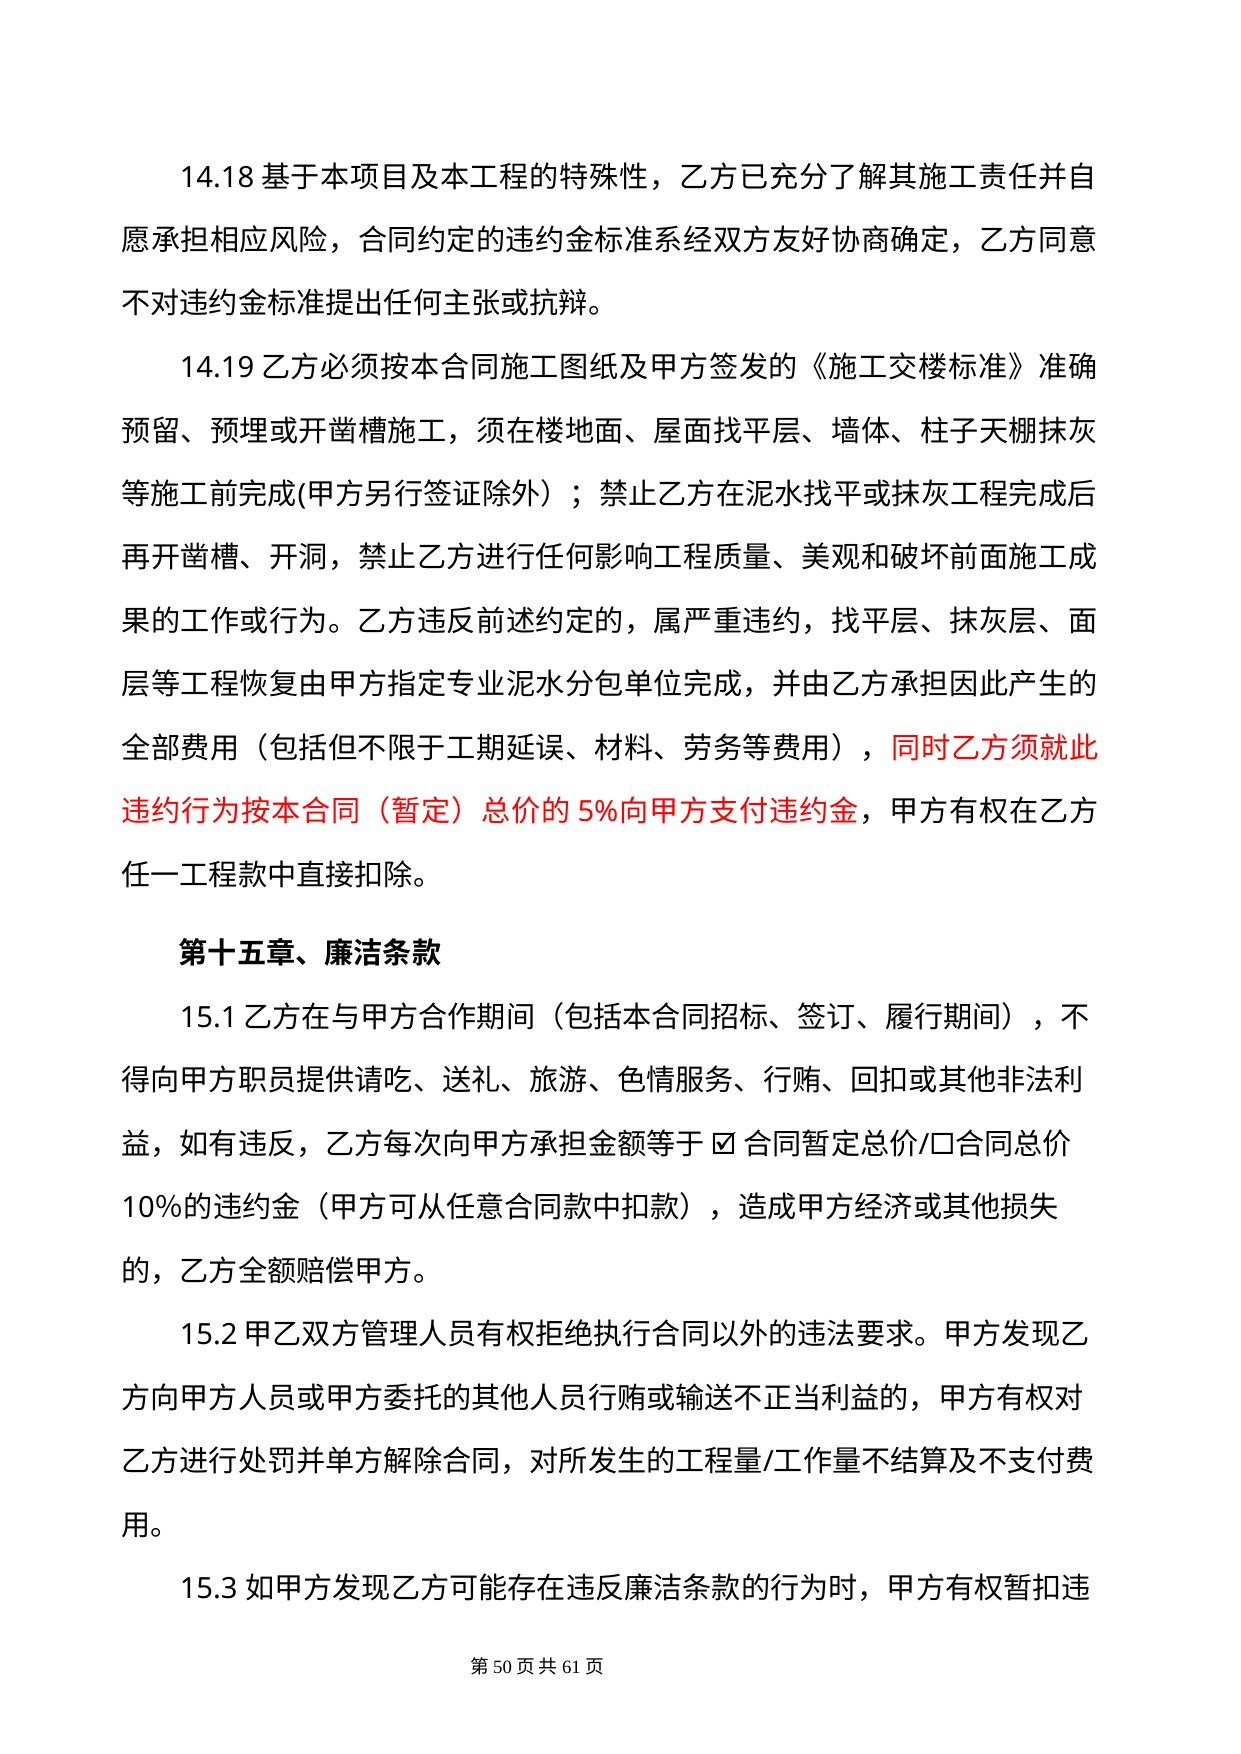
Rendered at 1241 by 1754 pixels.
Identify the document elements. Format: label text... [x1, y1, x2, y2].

text 14.18基于本项目及本工程的特殊性，乙方已充分了解其施工责任并自愿承担相应风险，合同约定的违约金标准系经双方友好协商确定，乙方同意不对违约金标准提出任何主张或抗辩。 [121, 153, 1098, 322]
text 15.1乙方在与甲方合作期间（包括本合同招标、签订、履行期间），不得向甲方职员提供请吃、送礼、旅游、色情服务、行贿、回扣或其他非法利益，如有违反，乙方每次向甲方承担金额等于合同暂定总价/合同总价10％的违约金（甲方可从任意合同款中扣款），造成甲方经济或其他损失的，乙方全额赔偿甲方。 [121, 993, 1098, 1290]
text 第十五章、廉洁条款 [120, 930, 1098, 972]
text 15.2甲乙双方管理人员有权拒绝执行合同以外的违法要求。甲方发现乙方向甲方人员或甲方委托的其他人员行贿或输送不正当利益的，甲方有权对乙方进行处罚并单方解除合同，对所发生的工程量/工作量不结算及不支付费用。 [121, 1311, 1098, 1544]
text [121, 1565, 1098, 1607]
text 14.19乙方必须按本合同施工图纸及甲方签发的《施工交楼标准》准确预留、预埋或开凿槽施工，须在楼地面、屋面找平层、墙体、柱子天棚抹灰等施工前完成(甲方另行签证除外）；禁止乙方在泥水找平或抹灰工程完成后再开凿槽、开洞，禁止乙方进行任何影响工程质量、美观和破坏前面施工成果的工作或行为。乙方违反前述约定的，属严重违约，找平层、抹灰层、面层等工程恢复由甲方指定专业泥水分包单位完成，并由乙方承担因此产生的全部费用（包括但不限于工期延误、材料、劳务等费用），同时乙方须就此违约行为按本合同（暂定）总价的5%向甲方支付违约金，甲方有权在乙方任一工程款中直接扣除。 [121, 343, 1098, 894]
